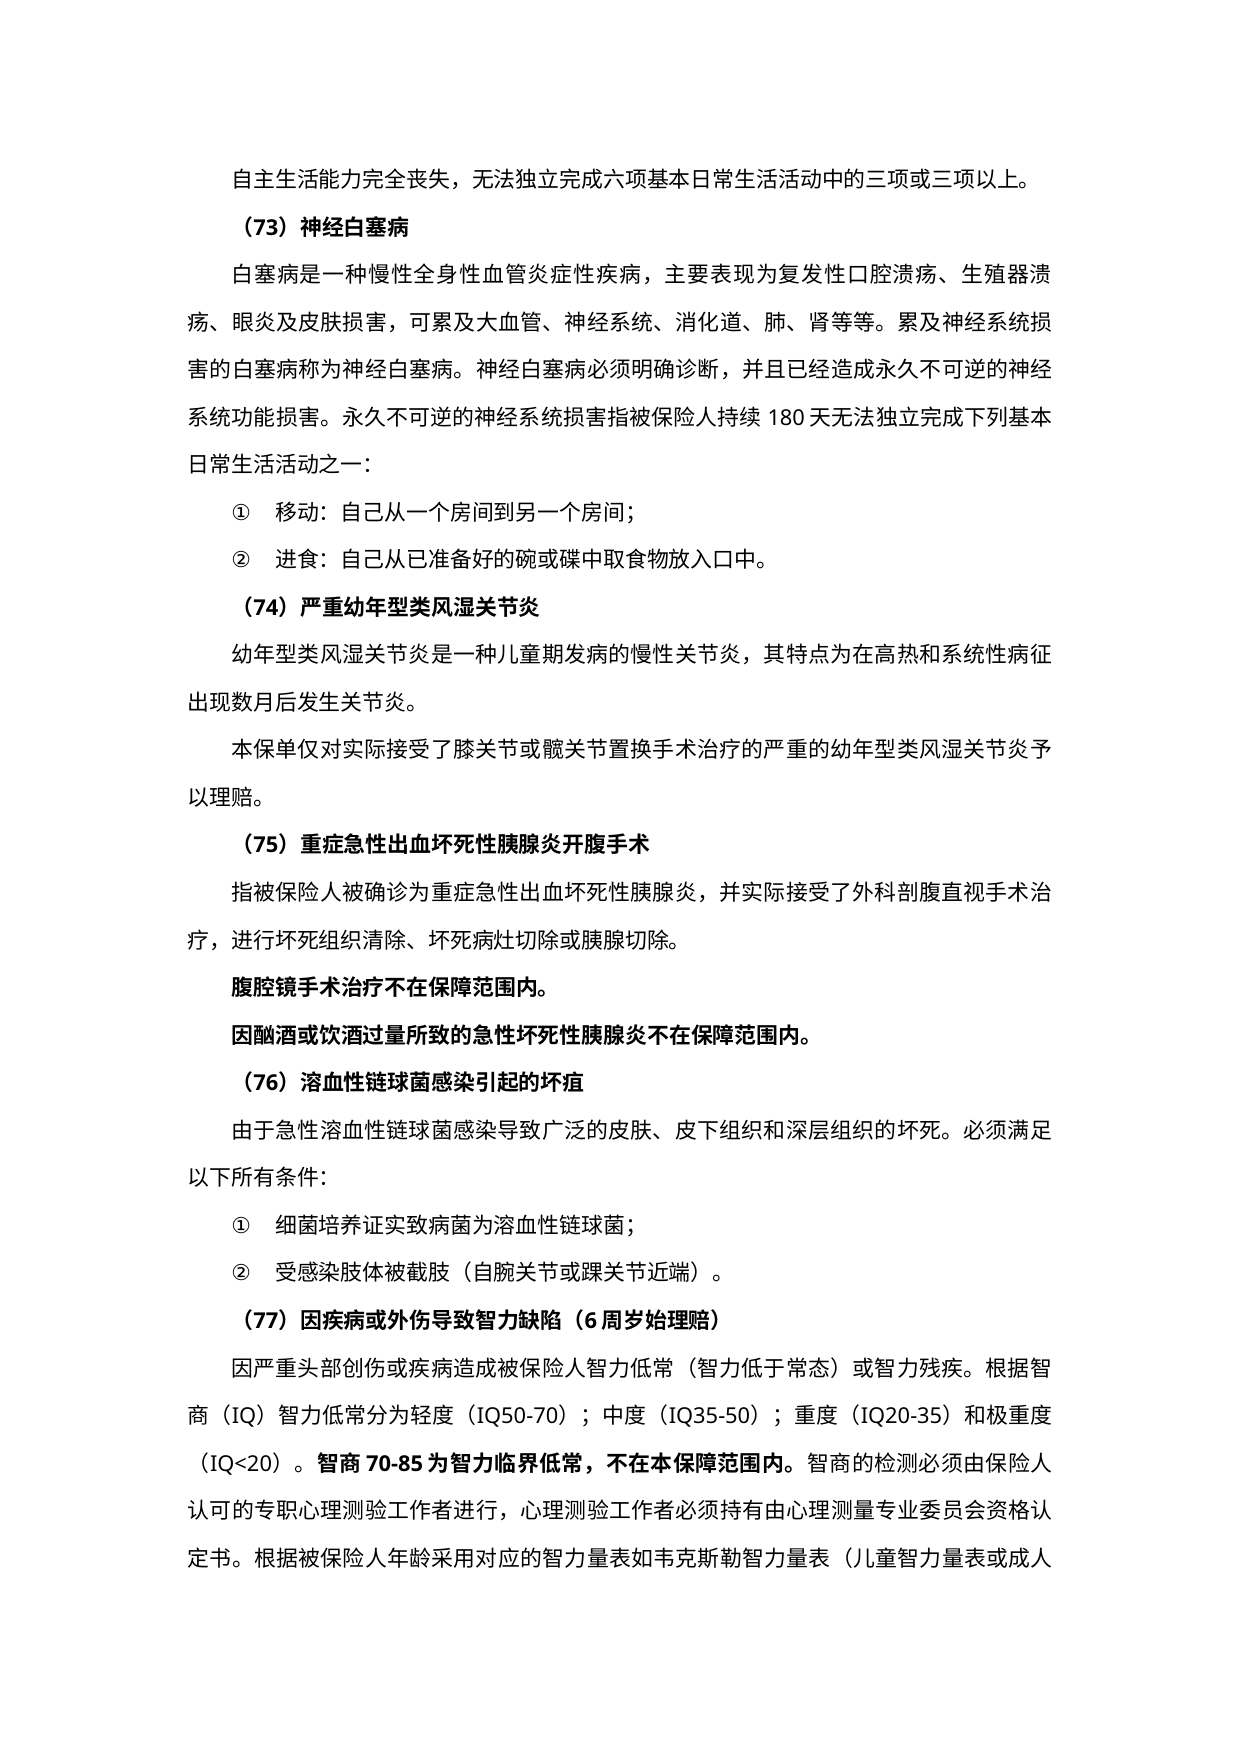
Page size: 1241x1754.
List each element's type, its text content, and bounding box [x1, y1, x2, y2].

list （74）严重幼年型类风湿关节炎 [231, 590, 1053, 622]
text 本保单仅对实际接受了膝关节或髋关节置换手术治疗的严重的幼年型类风湿关节炎予以理赔。 [187, 732, 1053, 812]
list （73）神经白塞病 [231, 209, 1053, 241]
list 受感染肢体被截肢（自腕关节或踝关节近端）。 [187, 1255, 1053, 1287]
text 幼年型类风湿关节炎是一种儿童期发病的慢性关节炎，其特点为在高热和系统性病征出现数月后发生关节炎。 [187, 637, 1053, 717]
list 由于急性溶血性链球菌感染导致广泛的皮肤、皮下组织和深层组织的坏死。必须满足以下所有条件： [187, 1113, 1053, 1192]
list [187, 1351, 1053, 1572]
text 指被保险人被确诊为重症急性出血坏死性胰腺炎，并实际接受了外科剖腹直视手术治疗，进行坏死组织清除、坏死病灶切除或胰腺切除。 [187, 875, 1053, 954]
list 因酗酒或饮酒过量所致的急性坏死性胰腺炎不在保障范围内。 [187, 1018, 1053, 1049]
list 进食：自己从已准备好的碗或碟中取食物放入口中。 [187, 542, 1053, 574]
list 移动：自己从一个房间到另一个房间； [187, 495, 1053, 526]
list 细菌培养证实致病菌为溶血性链球菌； [187, 1208, 1053, 1239]
list （77）因疾病或外伤导致智力缺陷（6周岁始理赔） [231, 1303, 1053, 1335]
list 腹腔镜手术治疗不在保障范围内。 [187, 970, 1053, 1002]
list 自主生活能力完全丧失，无法独立完成六项基本日常生活活动中的三项或三项以上。 [187, 162, 1053, 194]
list 白塞病是一种慢性全身性血管炎症性疾病，主要表现为复发性口腔溃疡、生殖器溃疡、眼炎及皮肤损害，可累及大血管、神经系统、消化道、肺、肾等等。累及神经系统损害的白塞病称为神经白塞病。神经白塞病必须明确诊断，并且已经造成永久不可逆的神经系统功能损害。永久不可逆的神经系统损害指被保险人持续180天无法独立完成下列基本日常生活活动之一： [187, 257, 1053, 479]
list （76）溶血性链球菌感染引起的坏疽 [231, 1065, 1053, 1097]
list （75）重症急性出血坏死性胰腺炎开腹手术 [231, 827, 1053, 859]
